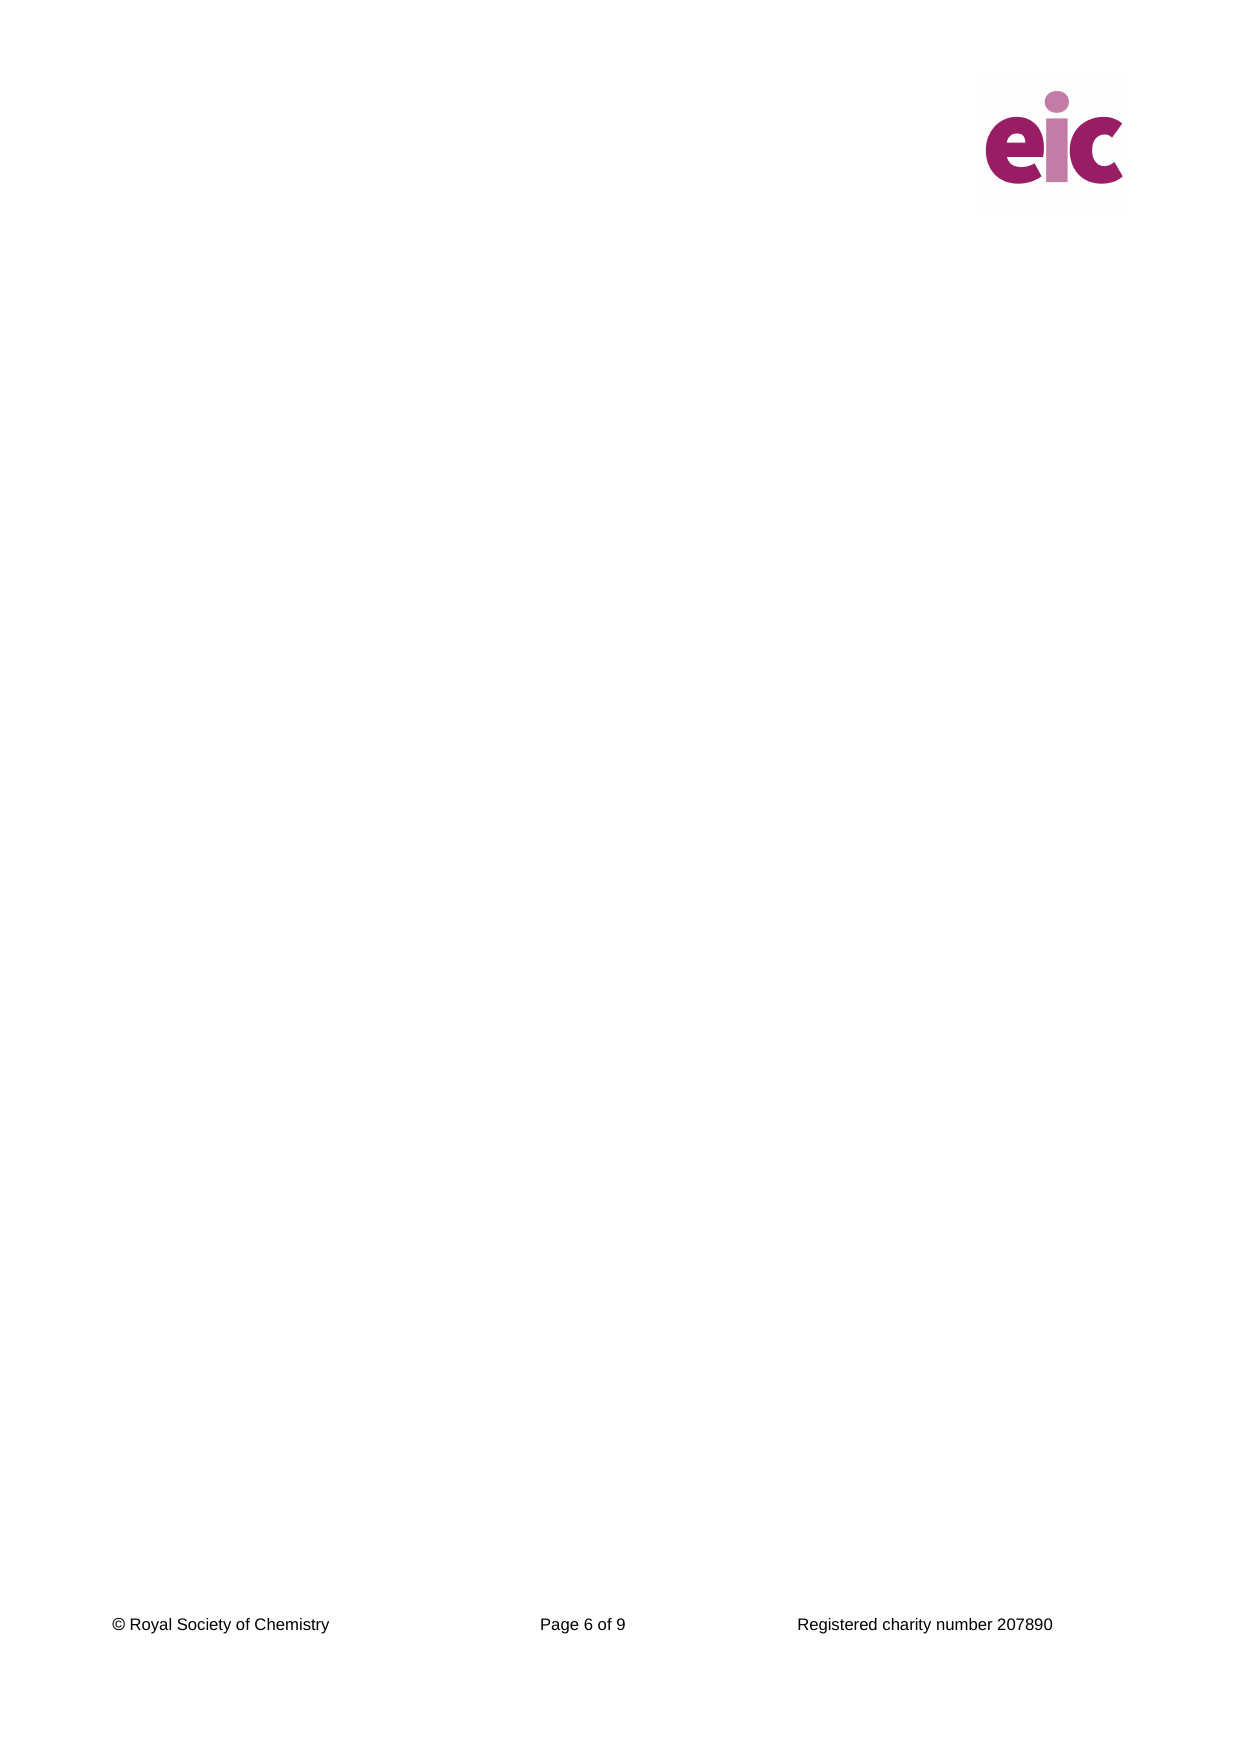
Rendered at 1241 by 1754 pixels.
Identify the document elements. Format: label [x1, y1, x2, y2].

picture [980, 70, 1128, 219]
